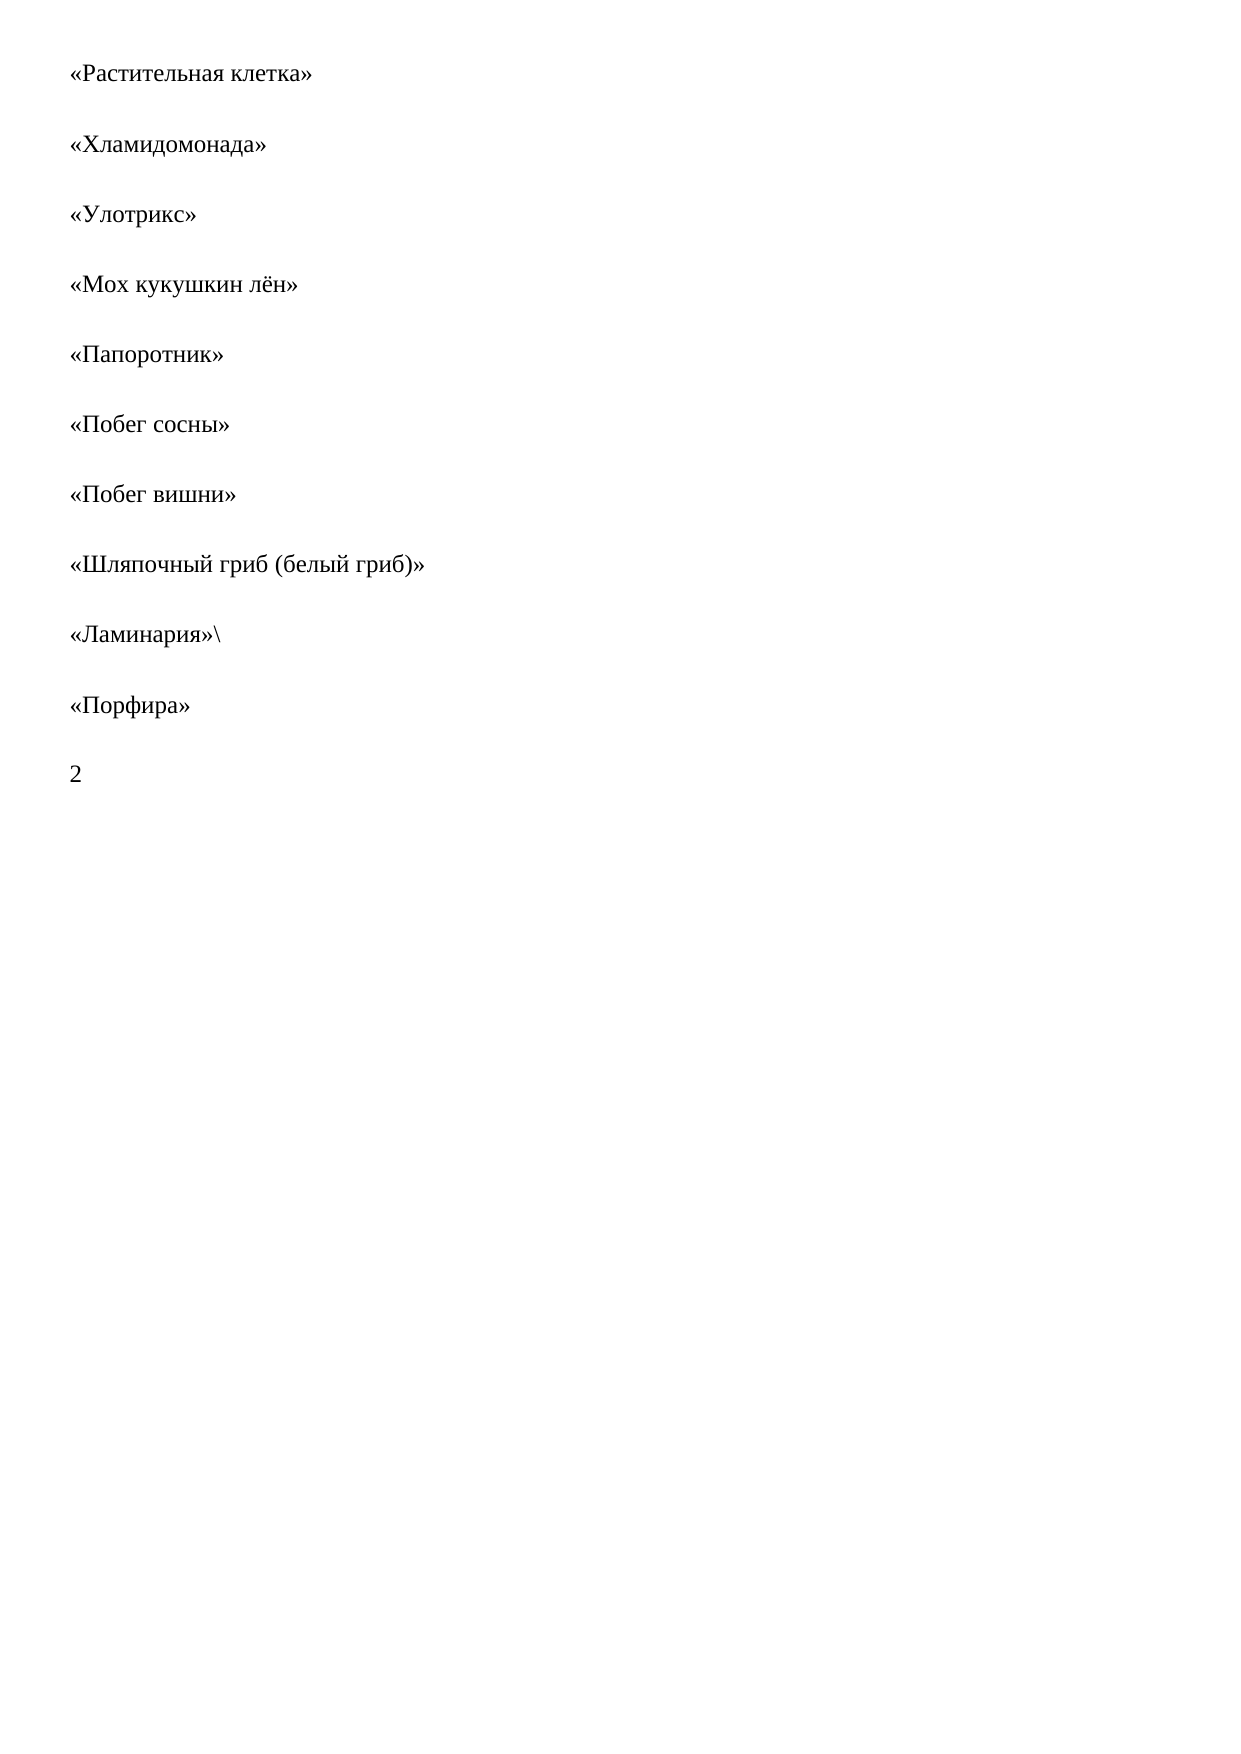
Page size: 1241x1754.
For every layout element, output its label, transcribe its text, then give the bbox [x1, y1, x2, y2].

text «Порфира» 2 [69, 690, 193, 788]
text «Улотрикс» [69, 199, 1182, 227]
text «Шляпочный гриб (белый гриб)» [69, 549, 1182, 578]
text «Папоротник» [69, 339, 1182, 368]
text «Растительная клетка» [69, 58, 1182, 87]
text «Мох кукушкин лён» [69, 269, 1182, 298]
text «Хламидомонада» [69, 129, 1182, 157]
text «Побег вишни» [69, 479, 1182, 508]
text «Побег сосны» [69, 409, 1182, 438]
text «Ламинария»\ [69, 619, 1182, 648]
